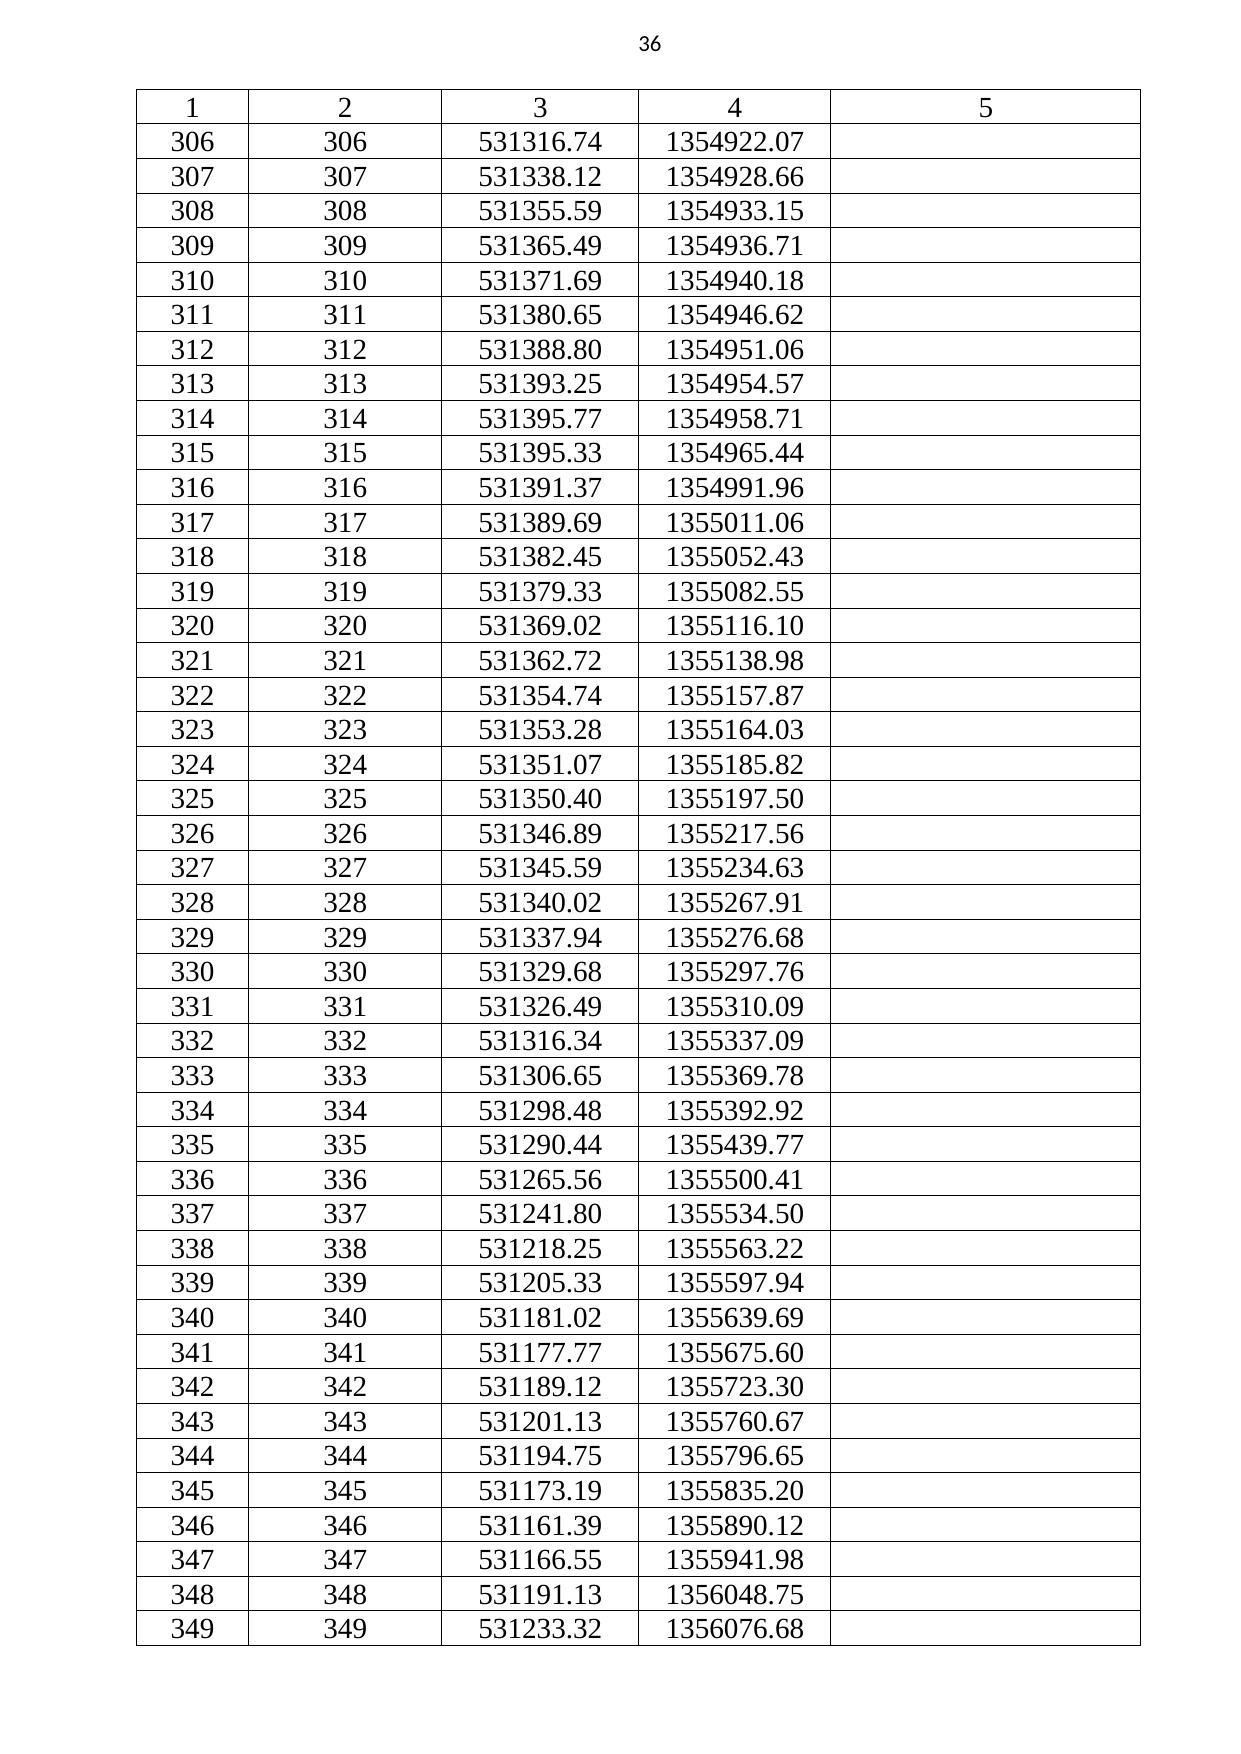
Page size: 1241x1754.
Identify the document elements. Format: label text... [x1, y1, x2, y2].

table_cell [831, 124, 1140, 158]
table_cell 531181.02 [442, 1300, 638, 1334]
table_cell 349 [249, 1611, 441, 1645]
table_cell 531218.25 [442, 1231, 638, 1264]
table_cell 1354933.15 [639, 194, 830, 227]
table_cell 340 [249, 1300, 441, 1334]
table_cell 1356076.68 [639, 1611, 830, 1645]
table_cell 1355675.60 [639, 1335, 830, 1368]
table_cell 339 [137, 1266, 248, 1299]
table_cell 531166.55 [442, 1542, 638, 1576]
table_cell 330 [137, 954, 248, 988]
table_cell 336 [137, 1162, 248, 1195]
table_cell [831, 609, 1140, 642]
table_cell [831, 366, 1140, 400]
table_cell 1355116.10 [639, 609, 830, 642]
table_cell 349 [137, 1611, 248, 1645]
table_cell 1356048.75 [639, 1577, 830, 1610]
table_cell 531189.12 [442, 1369, 638, 1403]
table_header 1 [137, 90, 248, 123]
table_cell 311 [137, 297, 248, 331]
table_cell 531355.59 [442, 194, 638, 227]
table_cell 531395.33 [442, 436, 638, 469]
table_cell 332 [137, 1024, 248, 1057]
table_cell 338 [137, 1231, 248, 1264]
table_cell [831, 194, 1140, 227]
table_cell 531337.94 [442, 920, 638, 953]
table_cell 1355796.65 [639, 1439, 830, 1472]
table_cell [831, 816, 1140, 849]
table_cell 1355185.82 [639, 747, 830, 780]
table_cell 531346.89 [442, 816, 638, 849]
table_cell 316 [137, 470, 248, 504]
table_cell [831, 747, 1140, 780]
table_cell 531201.13 [442, 1404, 638, 1437]
table_cell 1355500.41 [639, 1162, 830, 1195]
table_cell 1355941.98 [639, 1542, 830, 1576]
table_cell [831, 1439, 1140, 1472]
table_cell 531316.74 [442, 124, 638, 158]
table_cell 1354946.62 [639, 297, 830, 331]
table_cell [831, 1196, 1140, 1230]
table_cell 1354965.44 [639, 436, 830, 469]
table_cell [831, 1611, 1140, 1645]
table_cell 1355197.50 [639, 781, 830, 815]
table_cell 1355760.67 [639, 1404, 830, 1437]
table_cell 531194.75 [442, 1439, 638, 1472]
table_cell [831, 332, 1140, 365]
table_cell 314 [249, 401, 441, 434]
table_cell [831, 1335, 1140, 1368]
table_cell 1354958.71 [639, 401, 830, 434]
table_cell 340 [137, 1300, 248, 1334]
table_cell [831, 1300, 1140, 1334]
table_cell 531316.34 [442, 1024, 638, 1057]
table_cell 1355164.03 [639, 712, 830, 746]
table_cell 335 [137, 1127, 248, 1161]
table_cell [831, 505, 1140, 538]
table_cell [831, 1473, 1140, 1507]
table_cell 531177.77 [442, 1335, 638, 1368]
table_cell 313 [249, 366, 441, 400]
table_cell 531338.12 [442, 159, 638, 192]
table_cell 1354928.66 [639, 159, 830, 192]
table_cell 320 [249, 609, 441, 642]
table_cell 531395.77 [442, 401, 638, 434]
table_cell [831, 781, 1140, 815]
table_cell 322 [249, 678, 441, 711]
table_cell 329 [249, 920, 441, 953]
table_cell 1355157.87 [639, 678, 830, 711]
table_cell 1355011.06 [639, 505, 830, 538]
table_cell [831, 920, 1140, 953]
table_cell 330 [249, 954, 441, 988]
table_cell 1355337.09 [639, 1024, 830, 1057]
table_cell 337 [137, 1196, 248, 1230]
table_cell 531241.80 [442, 1196, 638, 1230]
table_cell 326 [137, 816, 248, 849]
table_cell 531351.07 [442, 747, 638, 780]
table_cell 346 [249, 1508, 441, 1541]
table_cell 322 [137, 678, 248, 711]
table_cell 327 [137, 851, 248, 884]
table_cell 531265.56 [442, 1162, 638, 1195]
table_cell 531362.72 [442, 643, 638, 677]
table_cell [831, 851, 1140, 884]
table_cell [831, 1127, 1140, 1161]
table_cell 531389.69 [442, 505, 638, 538]
table_cell 336 [249, 1162, 441, 1195]
table_cell 313 [137, 366, 248, 400]
table_cell 323 [137, 712, 248, 746]
table_header 3 [442, 90, 638, 123]
table_cell 328 [249, 885, 441, 919]
table_cell 307 [137, 159, 248, 192]
table_cell [831, 1058, 1140, 1092]
table_cell 312 [137, 332, 248, 365]
table_cell [831, 1093, 1140, 1126]
table_cell [831, 228, 1140, 262]
table_cell 347 [249, 1542, 441, 1576]
table_cell 1355563.22 [639, 1231, 830, 1264]
table_cell 531329.68 [442, 954, 638, 988]
table_cell 1355534.50 [639, 1196, 830, 1230]
table_cell 531353.28 [442, 712, 638, 746]
table_cell 1355597.94 [639, 1266, 830, 1299]
table_cell 342 [249, 1369, 441, 1403]
table_cell 316 [249, 470, 441, 504]
table_cell 531379.33 [442, 574, 638, 607]
table_cell 321 [137, 643, 248, 677]
table_cell [831, 643, 1140, 677]
table_cell 531233.32 [442, 1611, 638, 1645]
table_cell [831, 678, 1140, 711]
table_cell 312 [249, 332, 441, 365]
table_cell 318 [249, 539, 441, 573]
table_cell 531369.02 [442, 609, 638, 642]
table_cell 531382.45 [442, 539, 638, 573]
table_cell 1355267.91 [639, 885, 830, 919]
table_cell 1355234.63 [639, 851, 830, 884]
table_cell [831, 1266, 1140, 1299]
table_cell 326 [249, 816, 441, 849]
table_cell 321 [249, 643, 441, 677]
table_header 5 [831, 90, 1140, 123]
table_cell 315 [249, 436, 441, 469]
table_cell [831, 574, 1140, 607]
table_cell 531354.74 [442, 678, 638, 711]
table_cell 346 [137, 1508, 248, 1541]
table_cell 317 [137, 505, 248, 538]
table_cell 1354951.06 [639, 332, 830, 365]
table_cell 531380.65 [442, 297, 638, 331]
table_cell 1354954.57 [639, 366, 830, 400]
table_cell 311 [249, 297, 441, 331]
table_cell 531365.49 [442, 228, 638, 262]
table_cell 531306.65 [442, 1058, 638, 1092]
table_cell [831, 712, 1140, 746]
table_cell 1355439.77 [639, 1127, 830, 1161]
table_cell 344 [137, 1439, 248, 1472]
table_cell 345 [137, 1473, 248, 1507]
table_cell 347 [137, 1542, 248, 1576]
table_cell 1355639.69 [639, 1300, 830, 1334]
table_cell 1355138.98 [639, 643, 830, 677]
table_cell 310 [249, 263, 441, 296]
table_cell 531340.02 [442, 885, 638, 919]
table_cell 310 [137, 263, 248, 296]
table_cell 306 [249, 124, 441, 158]
table_cell 334 [249, 1093, 441, 1126]
table_cell 327 [249, 851, 441, 884]
table_cell [831, 1577, 1140, 1610]
table_cell 320 [137, 609, 248, 642]
table_cell 315 [137, 436, 248, 469]
table_cell 344 [249, 1439, 441, 1472]
table_cell 331 [249, 989, 441, 1022]
table_cell 323 [249, 712, 441, 746]
table_cell [831, 470, 1140, 504]
table_cell 338 [249, 1231, 441, 1264]
table_cell 531350.40 [442, 781, 638, 815]
table_cell 1355052.43 [639, 539, 830, 573]
table_cell 324 [249, 747, 441, 780]
table_cell 531393.25 [442, 366, 638, 400]
table_cell 531388.80 [442, 332, 638, 365]
table_cell 531173.19 [442, 1473, 638, 1507]
table_cell [831, 263, 1140, 296]
table_cell [831, 436, 1140, 469]
table_cell 337 [249, 1196, 441, 1230]
table_cell 1355276.68 [639, 920, 830, 953]
table_cell 325 [137, 781, 248, 815]
table_cell [831, 989, 1140, 1022]
table_cell 317 [249, 505, 441, 538]
table_cell 339 [249, 1266, 441, 1299]
table_cell 531205.33 [442, 1266, 638, 1299]
table_cell 343 [137, 1404, 248, 1437]
table_cell 1354991.96 [639, 470, 830, 504]
table_cell [831, 1162, 1140, 1195]
table_cell 329 [137, 920, 248, 953]
table_cell 333 [137, 1058, 248, 1092]
table_cell [831, 159, 1140, 192]
table_cell 309 [249, 228, 441, 262]
table_header 4 [639, 90, 830, 123]
table_cell 341 [137, 1335, 248, 1368]
table_cell 306 [137, 124, 248, 158]
table_cell 308 [249, 194, 441, 227]
table_cell [831, 1369, 1140, 1403]
table_cell [831, 885, 1140, 919]
table_cell 314 [137, 401, 248, 434]
table_cell [831, 297, 1140, 331]
table_cell 345 [249, 1473, 441, 1507]
table_cell 531345.59 [442, 851, 638, 884]
table_cell 348 [137, 1577, 248, 1610]
table_cell 331 [137, 989, 248, 1022]
table_cell 319 [137, 574, 248, 607]
table_cell 1354936.71 [639, 228, 830, 262]
table_cell 341 [249, 1335, 441, 1368]
table_cell 1355082.55 [639, 574, 830, 607]
table_cell [831, 401, 1140, 434]
table_cell 334 [137, 1093, 248, 1126]
table_cell [831, 1542, 1140, 1576]
table_cell 332 [249, 1024, 441, 1057]
table_cell 1355723.30 [639, 1369, 830, 1403]
table_cell 343 [249, 1404, 441, 1437]
table_cell [831, 1231, 1140, 1264]
table_cell 318 [137, 539, 248, 573]
table_cell 1355310.09 [639, 989, 830, 1022]
table_cell 348 [249, 1577, 441, 1610]
table_cell 531298.48 [442, 1093, 638, 1126]
table_cell 531161.39 [442, 1508, 638, 1541]
table_cell 307 [249, 159, 441, 192]
table_cell 1355217.56 [639, 816, 830, 849]
table_cell 1355297.76 [639, 954, 830, 988]
table_cell 308 [137, 194, 248, 227]
table_cell 531326.49 [442, 989, 638, 1022]
table_cell 309 [137, 228, 248, 262]
table_cell 531391.37 [442, 470, 638, 504]
table_cell [831, 1508, 1140, 1541]
table_header 2 [249, 90, 441, 123]
table_cell 1355890.12 [639, 1508, 830, 1541]
table_cell 531290.44 [442, 1127, 638, 1161]
table_cell 333 [249, 1058, 441, 1092]
table_cell 328 [137, 885, 248, 919]
table_cell [831, 1404, 1140, 1437]
table_cell 324 [137, 747, 248, 780]
table_cell 319 [249, 574, 441, 607]
table_cell 335 [249, 1127, 441, 1161]
table_cell 531371.69 [442, 263, 638, 296]
table_cell [831, 1024, 1140, 1057]
table_cell 1354940.18 [639, 263, 830, 296]
table_cell 1355835.20 [639, 1473, 830, 1507]
table_cell 1355369.78 [639, 1058, 830, 1092]
table_cell 342 [137, 1369, 248, 1403]
table_cell 531191.13 [442, 1577, 638, 1610]
table_cell 1354922.07 [639, 124, 830, 158]
table_cell 1355392.92 [639, 1093, 830, 1126]
table_cell 325 [249, 781, 441, 815]
table_cell [831, 954, 1140, 988]
table_cell [831, 539, 1140, 573]
